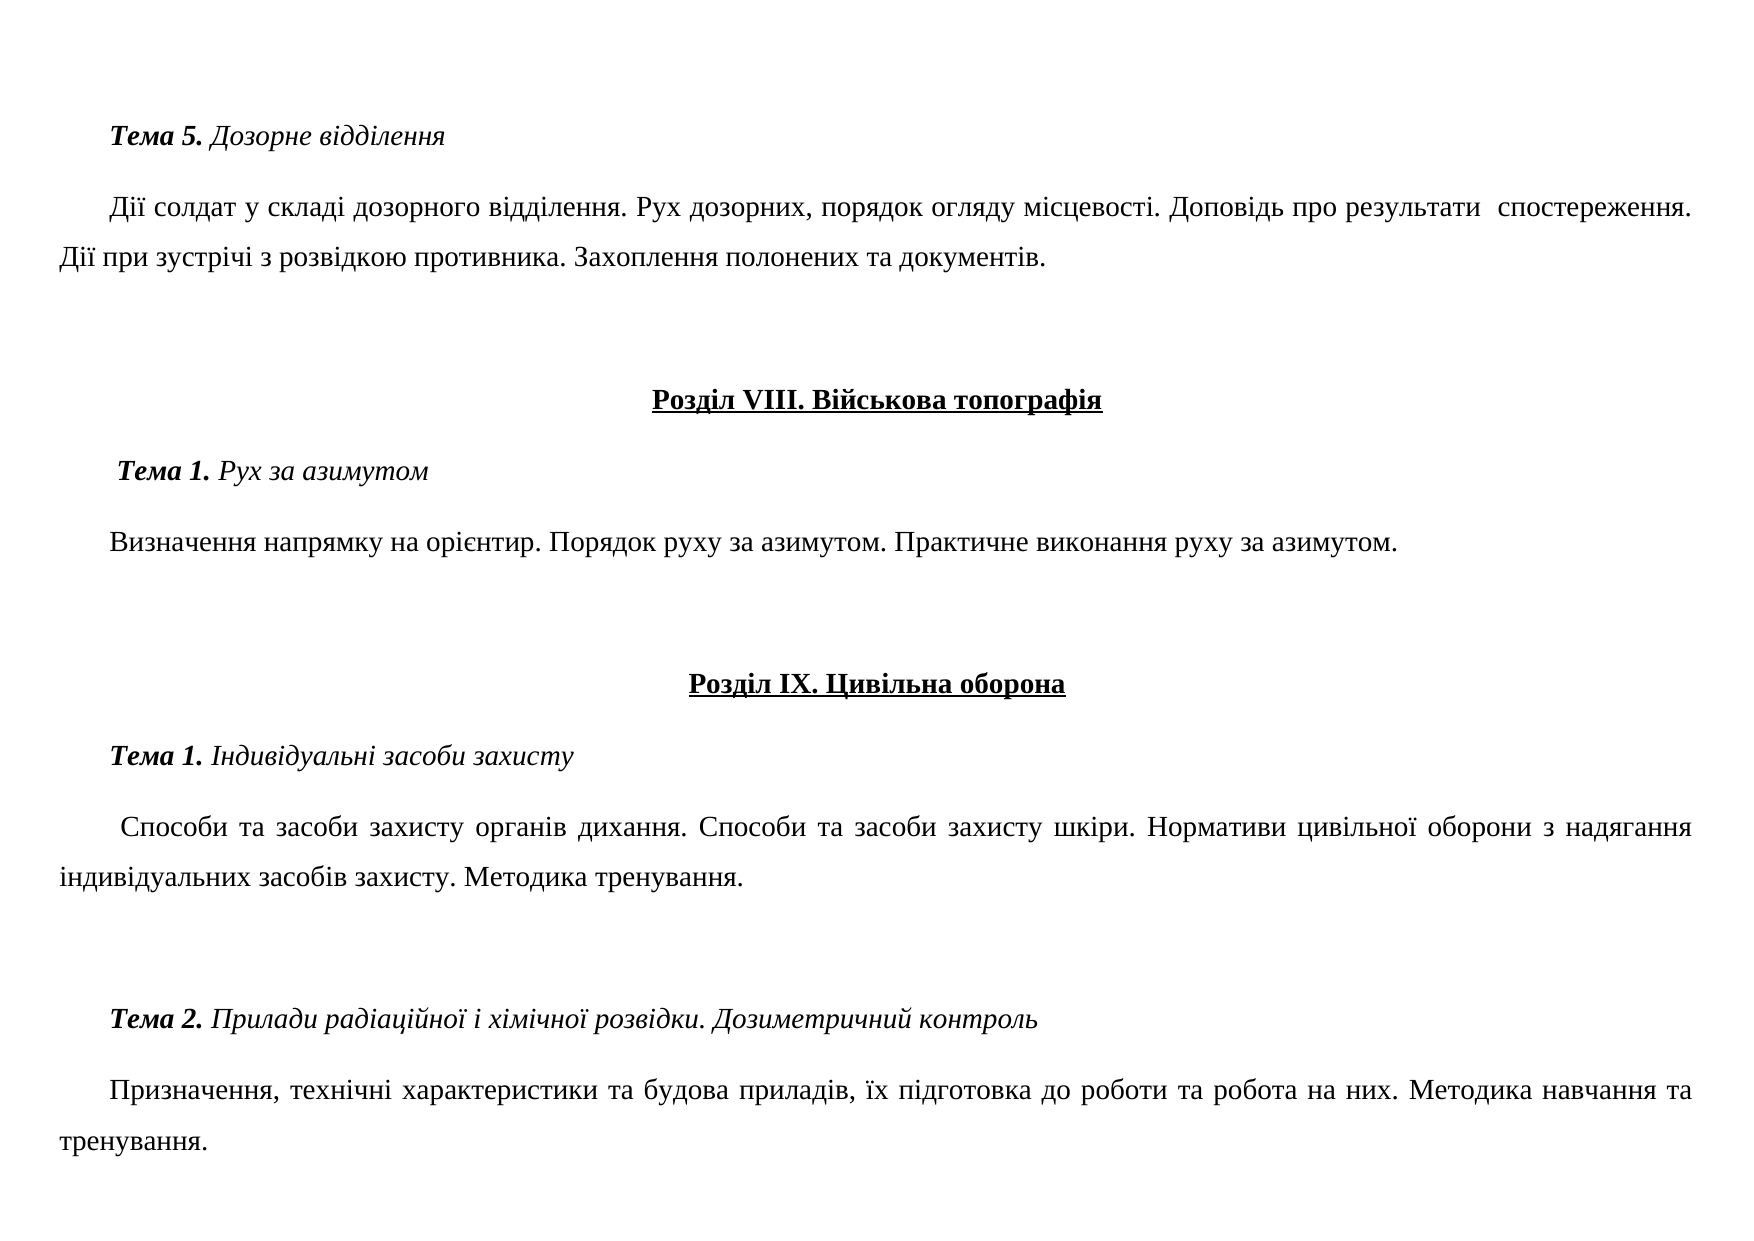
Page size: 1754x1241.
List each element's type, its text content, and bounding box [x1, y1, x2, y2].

text Тема 2. Прилади радіаційної і хімічної розвідки. Дозиметричний контроль [59, 1001, 1695, 1035]
text Призначення, технічні характеристики та будова приладів, їх підготовка до роботи та робота на них. Методика навчання та тренування. [59, 1072, 1695, 1156]
text Тема 1. Рух за азимутом [59, 453, 1695, 487]
text Дії солдат у складі дозорного відділення. Рух дозорних, порядок огляду місцевості. Доповідь про результати спостереження. Дії при зустрічі з розвідкою противника. Захоплення полонених та документів. [59, 189, 1695, 273]
text Розділ VIIІ. Військова топографія [59, 382, 1695, 415]
text Розділ ІХ. Цивільна оборона [59, 666, 1695, 700]
text Тема 5. Дозорне відділення [59, 118, 1695, 152]
text Способи та засоби захисту органів дихання. Способи та засоби захисту шкіри. Нормативи цивільної оборони з надягання індивідуальних засобів захисту. Методика тренування. [59, 809, 1695, 893]
text Тема 1. Індивідуальні засоби захисту [59, 738, 1695, 771]
text Визначення напрямку на орієнтир. Порядок руху за азимутом. Практичне виконання руху за азимутом. [59, 524, 1695, 558]
